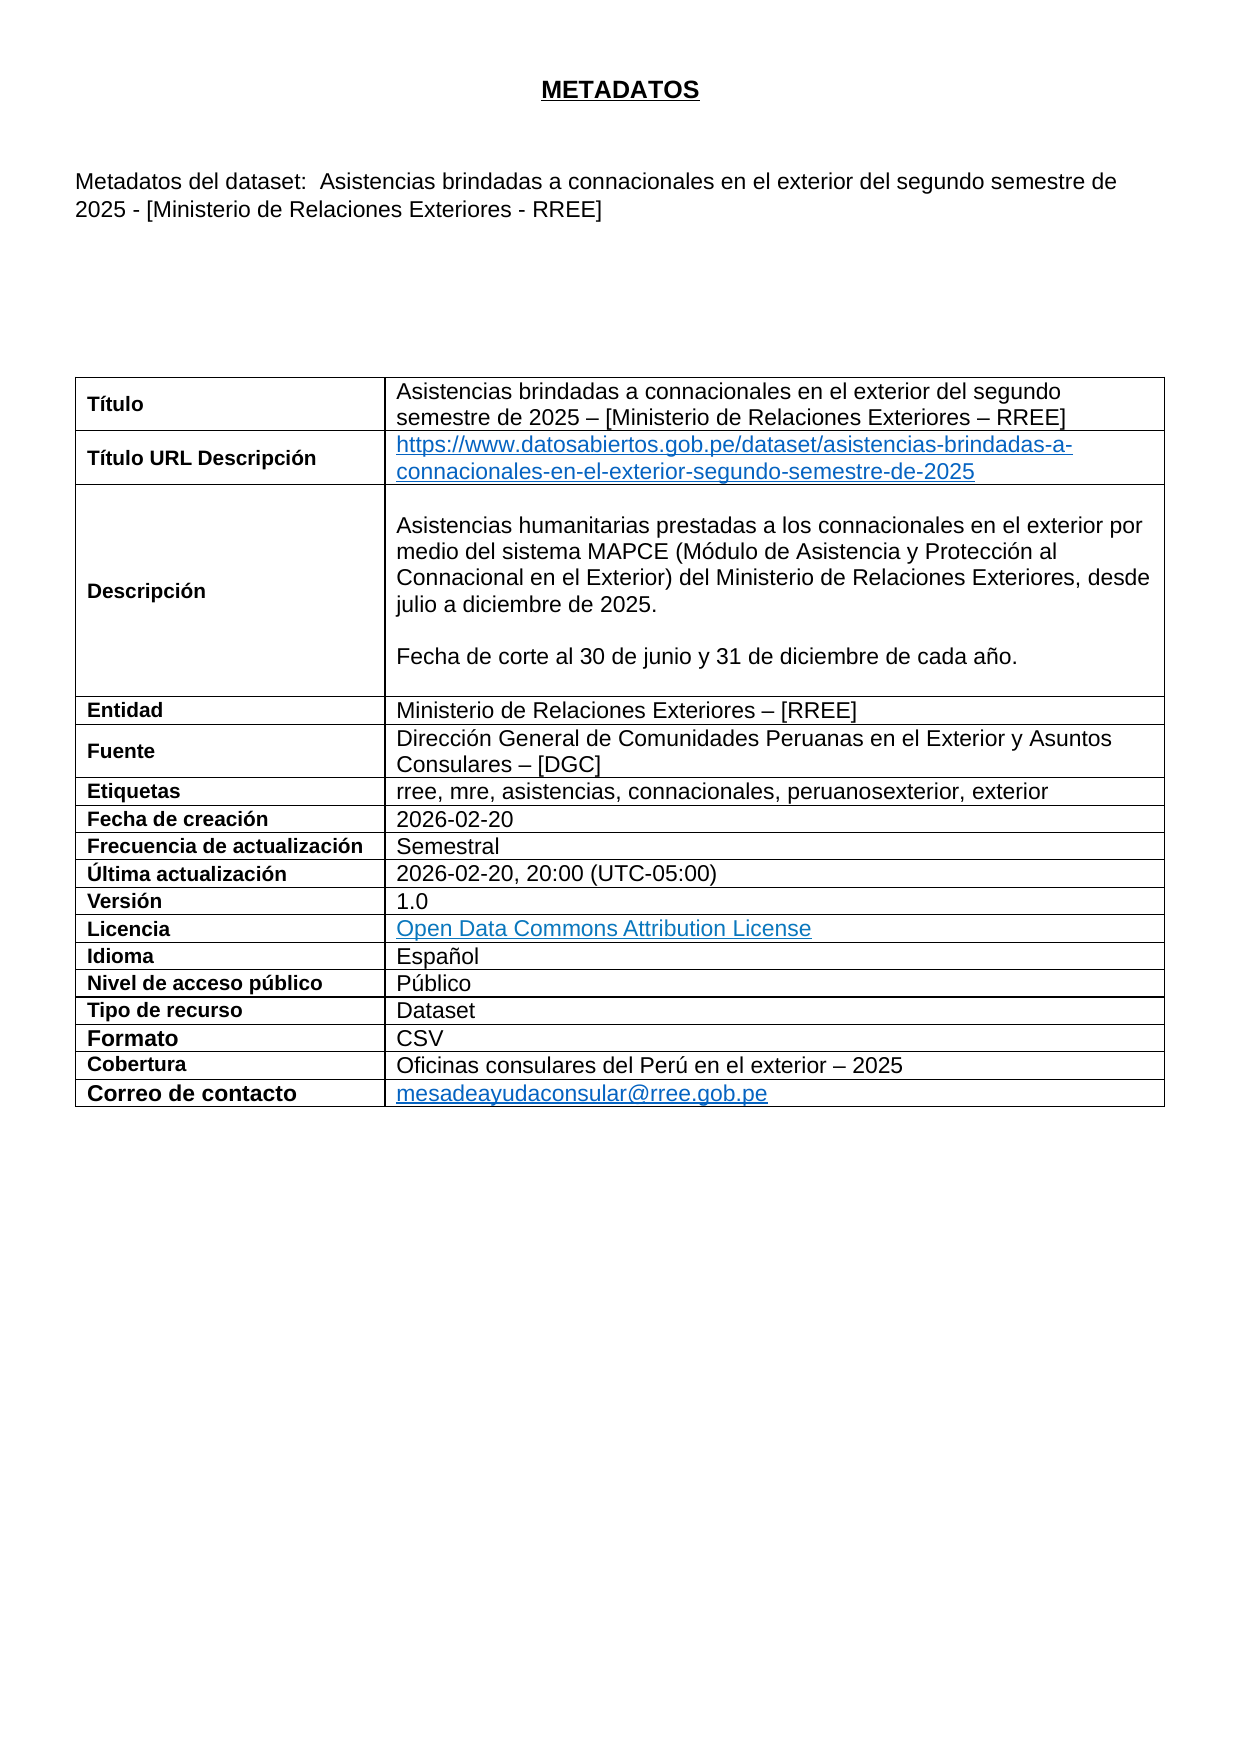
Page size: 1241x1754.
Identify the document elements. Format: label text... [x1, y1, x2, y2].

table_cell Open Data Commons Attribution License [386, 915, 1164, 942]
table_cell 1.0 [386, 888, 1164, 914]
table_cell Frecuencia de actualización [76, 833, 384, 859]
table_cell CSV [386, 1025, 1164, 1051]
table_cell Dataset [386, 998, 1164, 1024]
table_cell Ministerio de Relaciones Exteriores – [RREE] [386, 697, 1164, 723]
table_cell Español [386, 943, 1164, 969]
table_cell Descripción [76, 485, 384, 696]
table_cell Tipo de recurso [76, 998, 384, 1024]
table_cell Versión [76, 888, 384, 914]
table_cell Correo de contacto [76, 1080, 384, 1106]
table_cell Asistencias humanitarias prestadas a los connacionales en el exterior por medio del sistema MAPCE (Módulo de Asistencia y Protección al Connacional en el Exterior) del Ministerio de Relaciones Exteriores, desde julio a diciembre de 2025. Fecha de corte al 30 de junio y 31 de diciembre de cada año. [386, 485, 1164, 696]
table_cell https://www.datosabiertos.gob.pe/dataset/asistencias-brindadas-a-connacionales-en-el-exterior-segundo-semestre-de-2025 [386, 431, 1164, 484]
table_cell Nivel de acceso público [76, 970, 384, 996]
table_cell Licencia [76, 915, 384, 942]
table_cell Cobertura [76, 1052, 384, 1078]
table_cell Fecha de creación [76, 806, 384, 832]
table_cell Público [386, 970, 1164, 996]
table_cell mesadeayudaconsular@rree.gob.pe [386, 1080, 1164, 1106]
table_cell Dirección General de Comunidades Peruanas en el Exterior y Asuntos Consulares – [DGC] [386, 725, 1164, 777]
table_header Título [76, 378, 384, 430]
text METADATOS [75, 75, 1165, 104]
table_cell Formato [76, 1025, 384, 1051]
table_cell Última actualización [76, 860, 384, 887]
text Metadatos del dataset: Asistencias brindadas a connacionales en el exterior del segundo semestre de 2025 - [Ministerio de Relaciones Exteriores - RREE] [75, 168, 1165, 223]
table_cell Fuente [76, 725, 384, 777]
table_cell rree, mre, asistencias, connacionales, peruanosexterior, exterior [386, 778, 1164, 804]
table_cell 2026-02-20, 20:00 (UTC-05:00) [386, 860, 1164, 887]
table_cell 2026-02-20 [386, 806, 1164, 832]
table_cell Semestral [386, 833, 1164, 859]
table_cell Idioma [76, 943, 384, 969]
table_cell Oficinas consulares del Perú en el exterior – 2025 [386, 1052, 1164, 1078]
table_cell Etiquetas [76, 778, 384, 804]
table_cell Entidad [76, 697, 384, 723]
table_cell Título URL Descripción [76, 431, 384, 484]
table_header Asistencias brindadas a connacionales en el exterior del segundo semestre de 2025 – [Ministerio de Relaciones Exteriores – RREE] [386, 378, 1164, 430]
